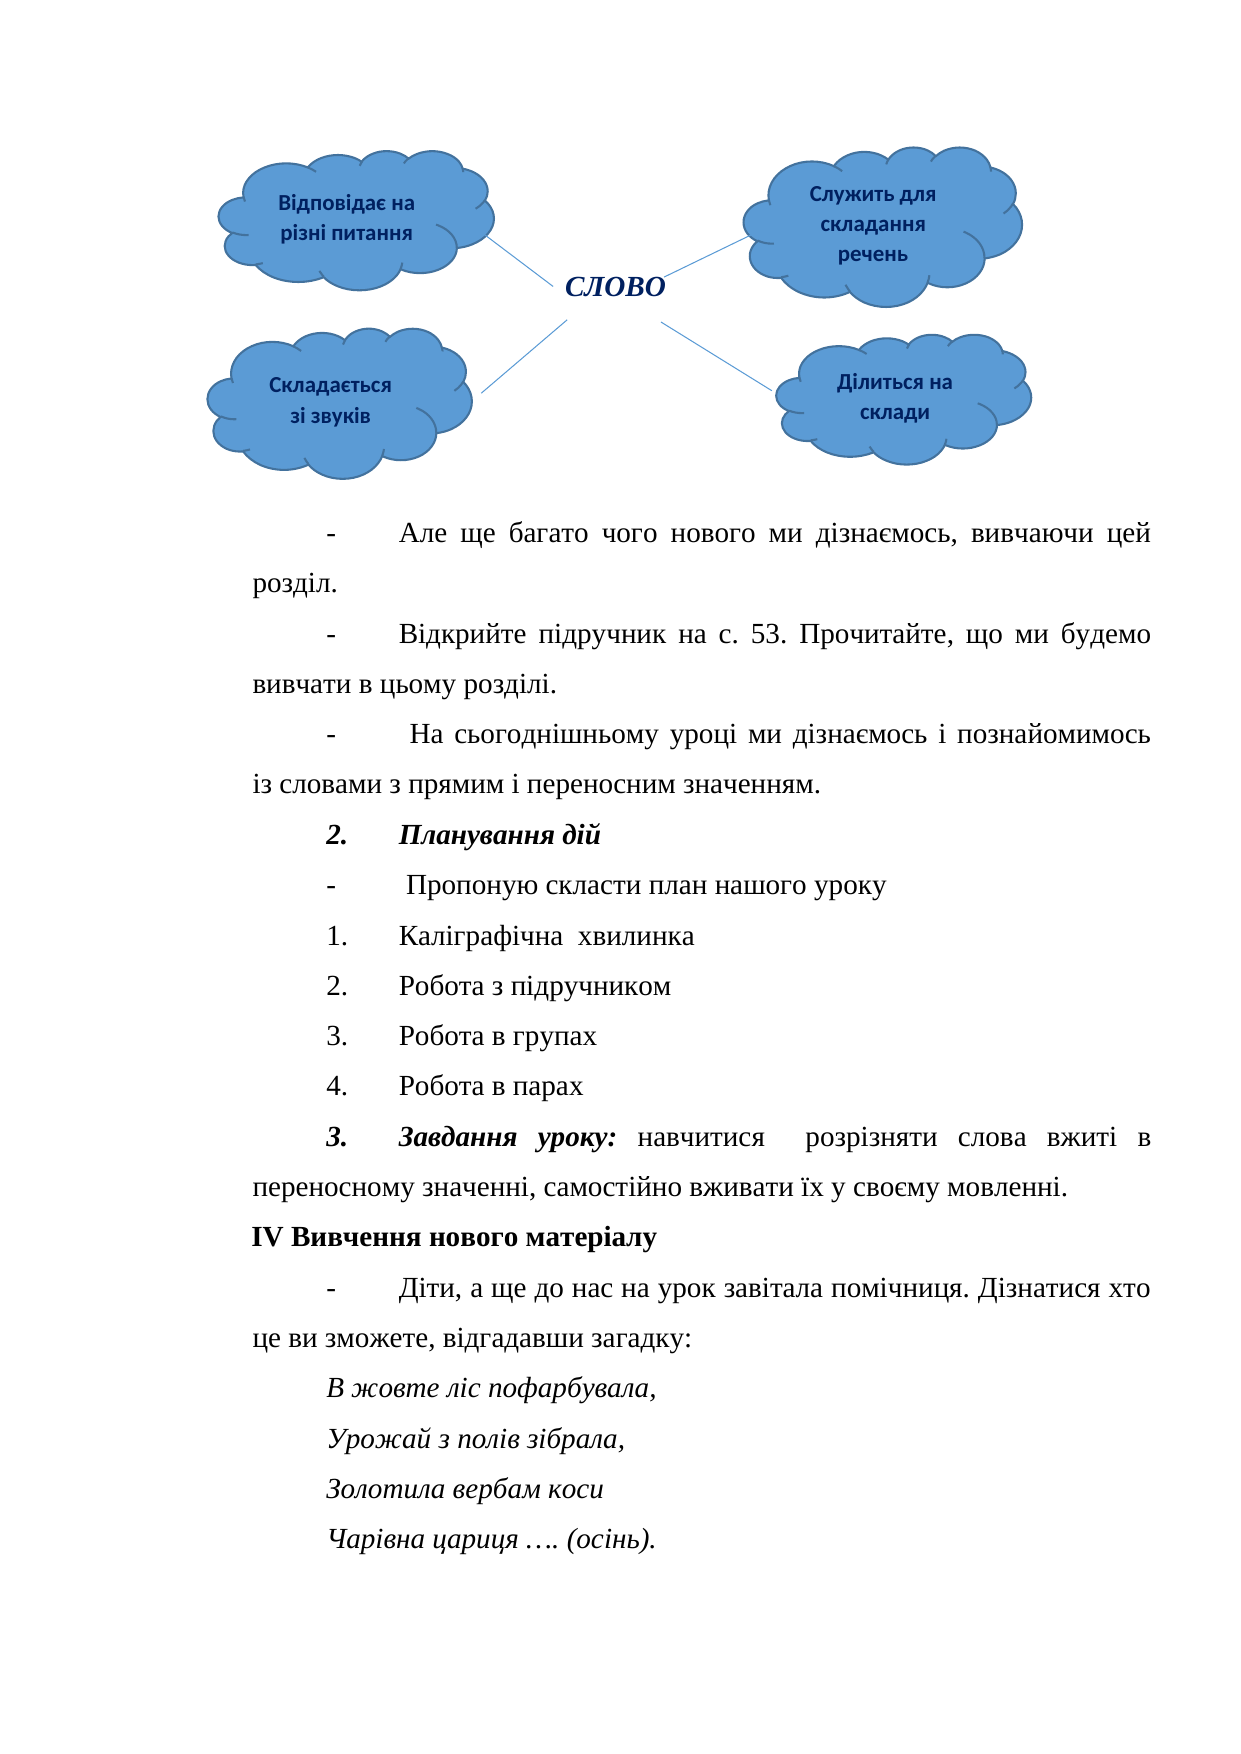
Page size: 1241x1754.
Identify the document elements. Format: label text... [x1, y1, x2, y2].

list Робота в парах [252, 1068, 1152, 1102]
list Чарівна цариця …. (осінь). [252, 1521, 1152, 1555]
list Діти, а ще до нас на урок завітала помічниця. Дізнатися хто це ви зможете, відгадавши загадку: [252, 1270, 1152, 1354]
list Робота в групах [252, 1018, 1152, 1052]
list Урожай з полів зібрала, [252, 1421, 1152, 1454]
list В жовте ліс пофарбувала, [252, 1370, 1152, 1404]
list Золотила вербам коси [252, 1471, 1152, 1504]
list Завдання уроку: навчитися розрізняти слова вжиті в переносному значенні, самостійно вживати їх у своєму мовленні. [252, 1119, 1152, 1203]
text СЛОВО [215, 269, 861, 303]
list На сьогоднішньому уроці ми дізнаємось і познайомимось із словами з прямим і переносним значенням. [252, 716, 1152, 800]
list Пропоную скласти план нашого уроку [252, 867, 1152, 901]
list Планування дій [252, 817, 1152, 851]
list Каліграфічна хвилинка [252, 918, 1152, 951]
list Відкрийте підручник на с. 53. Прочитайте, що ми будемо вивчати в цьому розділі. [252, 616, 1152, 699]
list Але ще багато чого нового ми дізнаємось, вивчаючи цей розділ. [252, 515, 1152, 599]
text ІV Вивчення нового матеріалу [177, 1219, 1152, 1253]
text СЛОВО [911, 269, 1152, 303]
list Робота з підручником [252, 968, 1152, 1001]
